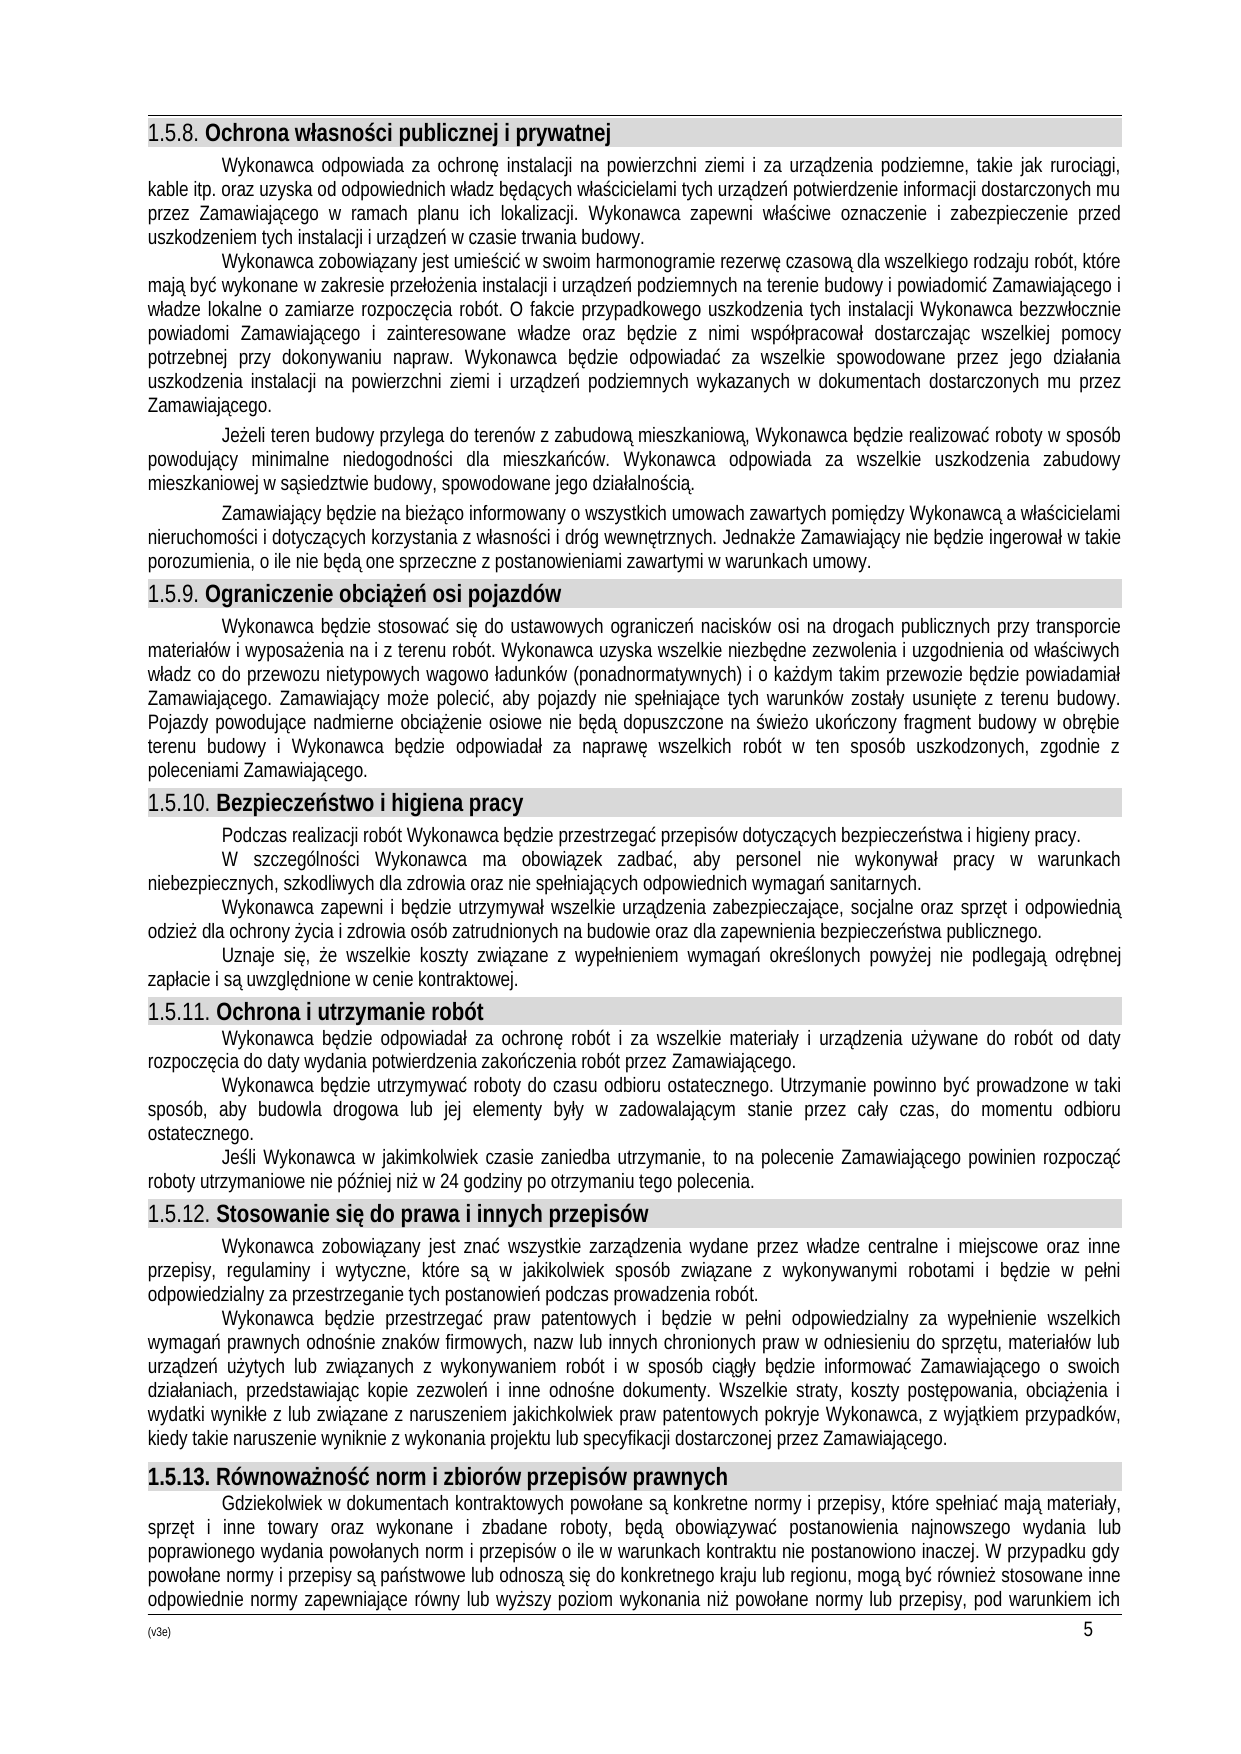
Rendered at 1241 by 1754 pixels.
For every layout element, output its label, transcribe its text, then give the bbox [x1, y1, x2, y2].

subtitle 1.5.12. Stosowanie się do prawa i innych przepisów [148, 1199, 1122, 1228]
text W szczególności Wykonawca ma obowiązek zadbać, aby personel nie wykonywał pracy w warunkach niebezpiecznych, szkodliwych dla zdrowia oraz nie spełniających odpowiednich wymagań sanitarnych. [148, 847, 1122, 895]
text Uznaje się, że wszelkie koszty związane z wypełnieniem wymagań określonych powyżej nie podlegają odrębnej zapłacie i są uwzględnione w cenie kontraktowej. [148, 943, 1122, 991]
text Podczas realizacji robót Wykonawca będzie przestrzegać przepisów dotyczących bezpieczeństwa i higieny pracy. [148, 823, 1122, 847]
text Wykonawca będzie odpowiadał za ochronę robót i za wszelkie materiały i urządzenia używane do robót od daty rozpoczęcia do daty wydania potwierdzenia zakończenia robót przez Zamawiającego. [148, 1025, 1122, 1073]
text Jeśli Wykonawca w jakimkolwiek czasie zaniedba utrzymanie, to na polecenie Zamawiającego powinien rozpocząć roboty utrzymaniowe nie później niż w 24 godziny po otrzymaniu tego polecenia. [148, 1145, 1122, 1193]
text Jeżeli teren budowy przylega do terenów z zabudową mieszkaniową, Wykonawca będzie realizować roboty w sposób powodujący minimalne niedogodności dla mieszkańców. Wykonawca odpowiada za wszelkie uszkodzenia zabudowy mieszkaniowej w sąsiedztwie budowy, spowodowane jego działalnością. [148, 423, 1122, 495]
text Wykonawca będzie przestrzegać praw patentowych i będzie w pełni odpowiedzialny za wypełnienie wszelkich wymagań prawnych odnośnie znaków firmowych, nazw lub innych chronionych praw w odniesieniu do sprzętu, materiałów lub urządzeń użytych lub związanych z wykonywaniem robót i w sposób ciągły będzie informować Zamawiającego o swoich działaniach, przedstawiając kopie zezwoleń i inne odnośne dokumenty. Wszelkie straty, koszty postępowania, obciążenia i wydatki wynikłe z lub związane z naruszeniem jakichkolwiek praw patentowych pokryje Wykonawca, z wyjątkiem przypadków, kiedy takie naruszenie wyniknie z wykonania projektu lub specyfikacji dostarczonej przez Zamawiającego. [148, 1306, 1122, 1450]
subtitle 1.5.9. Ograniczenie obciążeń osi pojazdów [148, 579, 1122, 608]
subtitle 1.5.10. Bezpieczeństwo i higiena pracy [148, 788, 1122, 817]
text Wykonawca zapewni i będzie utrzymywał wszelkie urządzenia zabezpieczające, socjalne oraz sprzęt i odpowiednią odzież dla ochrony życia i zdrowia osób zatrudnionych na budowie oraz dla zapewnienia bezpieczeństwa publicznego. [148, 895, 1122, 943]
text Wykonawca będzie utrzymywać roboty do czasu odbioru ostatecznego. Utrzymanie powinno być prowadzone w taki sposób, aby budowla drogowa lub jej elementy były w zadowalającym stanie przez cały czas, do momentu odbioru ostatecznego. [148, 1073, 1122, 1145]
subtitle 1.5.13. Równoważność norm i zbiorów przepisów prawnych [148, 1462, 1122, 1491]
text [148, 1491, 1122, 1611]
subtitle 1.5.11. Ochrona i utrzymanie robót [148, 997, 1122, 1025]
text Wykonawca odpowiada za ochronę instalacji na powierzchni ziemi i za urządzenia podziemne, takie jak rurociągi, kable itp. oraz uzyska od odpowiednich władz będących właścicielami tych urządzeń potwierdzenie informacji dostarczonych mu przez Zamawiającego w ramach planu ich lokalizacji. Wykonawca zapewni właściwe oznaczenie i zabezpieczenie przed uszkodzeniem tych instalacji i urządzeń w czasie trwania budowy. [148, 153, 1122, 249]
text Wykonawca zobowiązany jest znać wszystkie zarządzenia wydane przez władze centralne i miejscowe oraz inne przepisy, regulaminy i wytyczne, które są w jakikolwiek sposób związane z wykonywanymi robotami i będzie w pełni odpowiedzialny za przestrzeganie tych postanowień podczas prowadzenia robót. [148, 1234, 1122, 1306]
text Wykonawca będzie stosować się do ustawowych ograniczeń nacisków osi na drogach publicznych przy transporcie materiałów i wyposażenia na i z terenu robót. Wykonawca uzyska wszelkie niezbędne zezwolenia i uzgodnienia od właściwych władz co do przewozu nietypowych wagowo ładunków (ponadnormatywnych) i o każdym takim przewozie będzie powiadamiał Zamawiającego. Zamawiający może polecić, aby pojazdy nie spełniające tych warunków zostały usunięte z terenu budowy. Pojazdy powodujące nadmierne obciążenie osiowe nie będą dopuszczone na świeżo ukończony fragment budowy w obrębie terenu budowy i Wykonawca będzie odpowiadał za naprawę wszelkich robót w ten sposób uszkodzonych, zgodnie z poleceniami Zamawiającego. [148, 614, 1122, 782]
text Wykonawca zobowiązany jest umieścić w swoim harmonogramie rezerwę czasową dla wszelkiego rodzaju robót, które mają być wykonane w zakresie przełożenia instalacji i urządzeń podziemnych na terenie budowy i powiadomić Zamawiającego i władze lokalne o zamiarze rozpoczęcia robót. O fakcie przypadkowego uszkodzenia tych instalacji Wykonawca bezzwłocznie powiadomi Zamawiającego i zainteresowane władze oraz będzie z nimi współpracował dostarczając wszelkiej pomocy potrzebnej przy dokonywaniu napraw. Wykonawca będzie odpowiadać za wszelkie spowodowane przez jego działania uszkodzenia instalacji na powierzchni ziemi i urządzeń podziemnych wykazanych w dokumentach dostarczonych mu przez Zamawiającego. [148, 249, 1122, 417]
text Zamawiający będzie na bieżąco informowany o wszystkich umowach zawartych pomiędzy Wykonawcą a właścicielami nieruchomości i dotyczących korzystania z własności i dróg wewnętrznych. Jednakże Zamawiający nie będzie ingerował w takie porozumienia, o ile nie będą one sprzeczne z postanowieniami zawartymi w warunkach umowy. [148, 501, 1122, 573]
subtitle 1.5.8. Ochrona własności publicznej i prywatnej [148, 118, 1122, 147]
